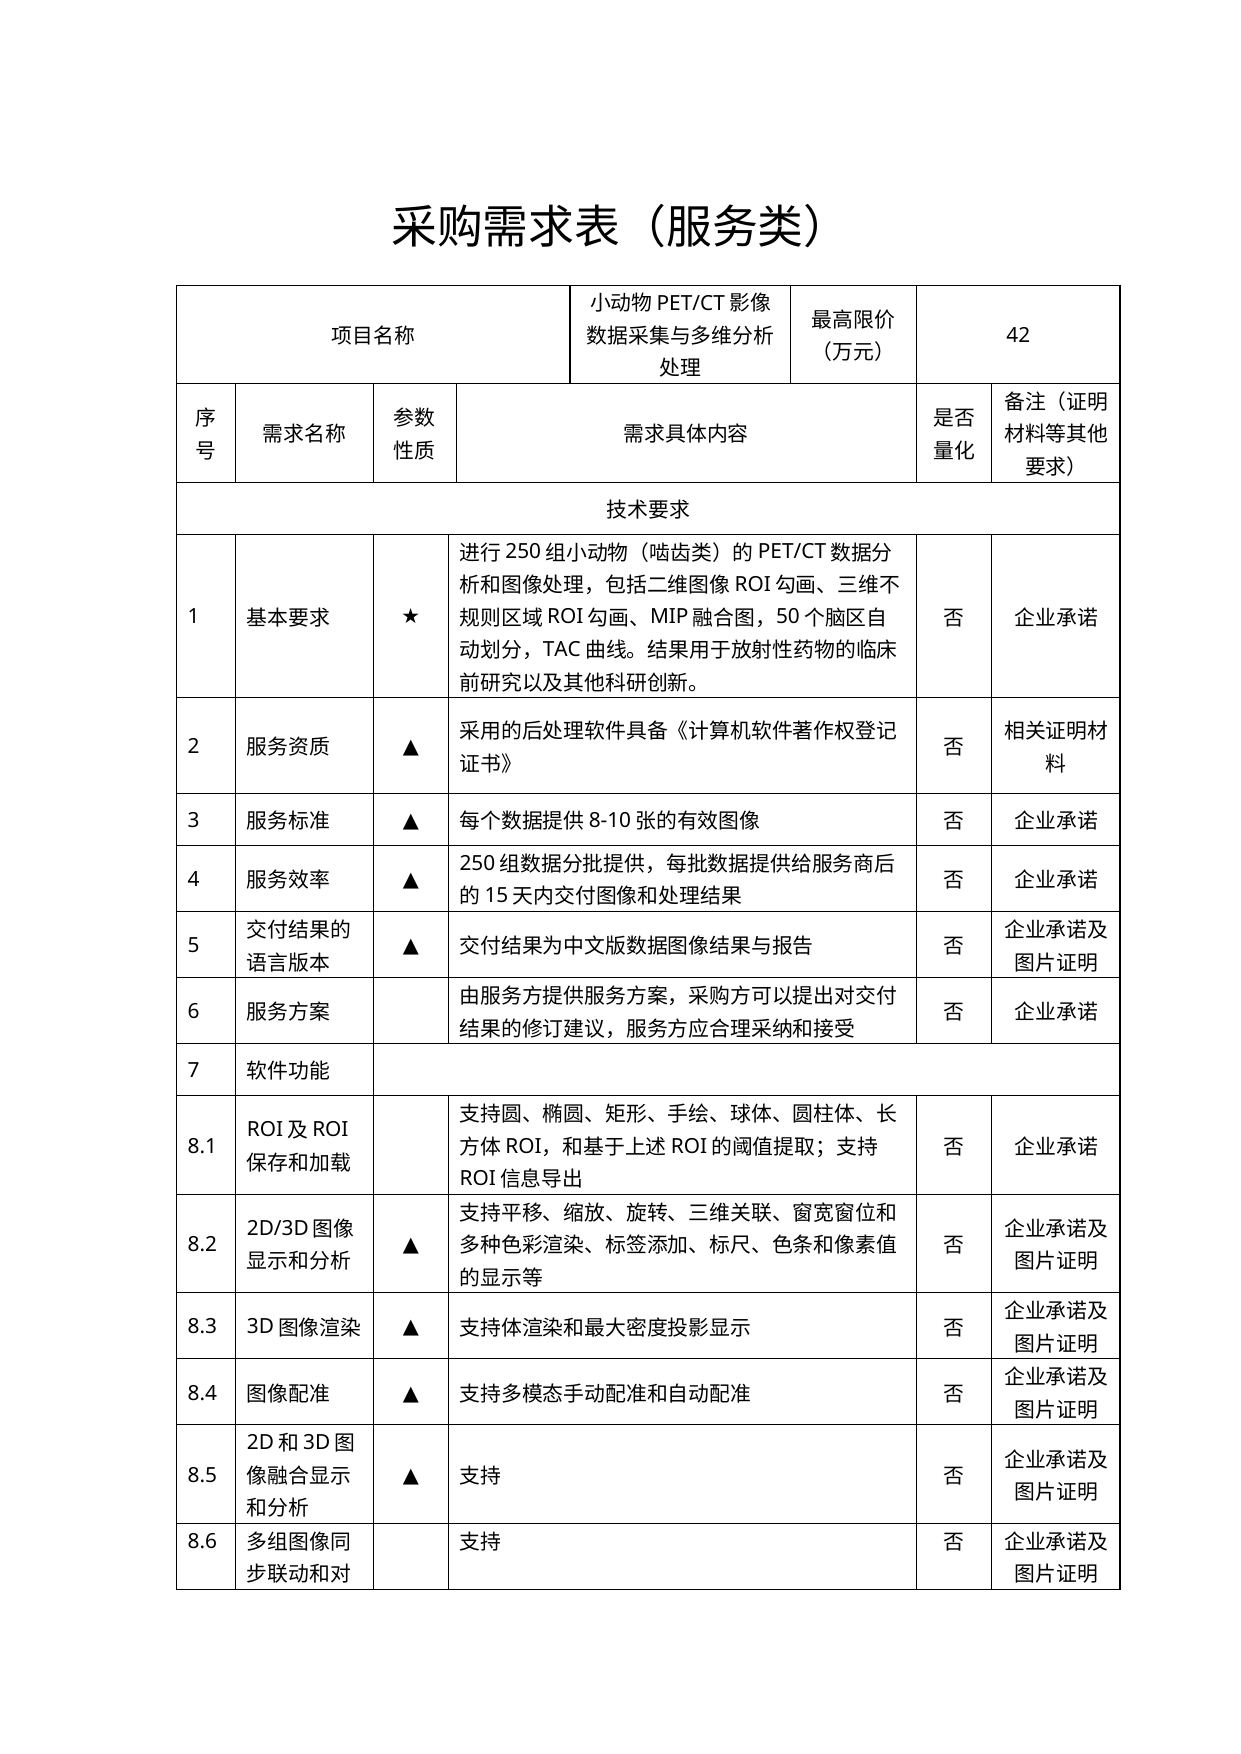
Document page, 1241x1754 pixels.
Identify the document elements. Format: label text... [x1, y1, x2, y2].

table_cell 6 [177, 978, 235, 1043]
table_cell 企业承诺及图片证明 [992, 1524, 1119, 1589]
table_cell 8.5 [177, 1425, 235, 1523]
table_cell 需求名称 [236, 384, 373, 482]
table_cell ▲ [374, 1293, 448, 1358]
table_cell 支持体渲染和最大密度投影显示 [449, 1293, 916, 1358]
table_header 项目名称 [177, 286, 569, 383]
table_cell 企业承诺 [992, 846, 1119, 911]
table_cell 否 [917, 1359, 991, 1424]
table_cell 2D和3D图像融合显示和分析 [236, 1425, 373, 1523]
table_cell ▲ [374, 1425, 448, 1523]
table_cell 采用的后处理软件具备《计算机软件著作权登记证书》 [449, 698, 916, 793]
table_cell [374, 1524, 448, 1589]
table_cell 备注（证明材料等其他要求） [992, 384, 1119, 482]
table_cell 3 [177, 794, 235, 845]
table_cell 支持 [449, 1524, 916, 1589]
table_cell 8.2 [177, 1195, 235, 1292]
table_cell 企业承诺及图片证明 [992, 1425, 1119, 1523]
table_cell 企业承诺及图片证明 [992, 1293, 1119, 1358]
table_cell [374, 1044, 1119, 1095]
table_cell 基本要求 [236, 535, 373, 697]
table_cell 4 [177, 846, 235, 911]
table_cell 软件功能 [236, 1044, 373, 1095]
table_cell 每个数据提供8-10张的有效图像 [449, 794, 916, 845]
table_cell 2 [177, 698, 235, 793]
table_cell [374, 1096, 448, 1194]
table_cell 交付结果为中文版数据图像结果与报告 [449, 912, 916, 977]
table_cell 需求具体内容 [457, 384, 916, 482]
table_cell 否 [917, 1195, 991, 1292]
table_cell 企业承诺及图片证明 [992, 1195, 1119, 1292]
table_cell ▲ [374, 846, 448, 911]
table_cell 企业承诺 [992, 978, 1119, 1043]
table_cell 服务效率 [236, 846, 373, 911]
table_cell 7 [177, 1044, 235, 1095]
table_cell 服务资质 [236, 698, 373, 793]
table_cell 否 [917, 1096, 991, 1194]
table_header 小动物PET/CT影像数据采集与多维分析处理 [571, 286, 790, 383]
table_cell 进行250组小动物（啮齿类）的PET/CT数据分析和图像处理，包括二维图像ROI勾画、三维不规则区域ROI勾画、MIP融合图，50个脑区自动划分，TAC曲线。结果用于放射性药物的临床前研究以及其他科研创新。 [449, 535, 916, 697]
table_cell ★ [374, 535, 448, 697]
table_cell 否 [917, 1524, 991, 1589]
table_cell ▲ [374, 912, 448, 977]
table_cell ▲ [374, 1359, 448, 1424]
table_cell 相关证明材料 [992, 698, 1119, 793]
table_cell ▲ [374, 1195, 448, 1292]
table_cell 技术要求 [177, 483, 1119, 534]
table_cell [374, 978, 448, 1043]
table_cell 参数 性质 [374, 384, 456, 482]
table_cell 服务方案 [236, 978, 373, 1043]
table_cell 企业承诺及图片证明 [992, 912, 1119, 977]
table_cell 否 [917, 978, 991, 1043]
table_cell 交付结果的语言版本 [236, 912, 373, 977]
table_cell 支持圆、椭圆、矩形、手绘、球体、圆柱体、长方体ROI，和基于上述ROI的阈值提取；支持ROI信息导出 [449, 1096, 916, 1194]
table_cell 企业承诺 [992, 794, 1119, 845]
table_cell 否 [917, 846, 991, 911]
table_cell 否 [917, 1293, 991, 1358]
table_header 42 [917, 286, 1119, 383]
table_cell 支持平移、缩放、旋转、三维关联、窗宽窗位和多种色彩渲染、标签添加、标尺、色条和像素值的显示等 [449, 1195, 916, 1292]
text 采购需求表（服务类） [187, 174, 1053, 272]
table_cell 否 [917, 912, 991, 977]
table_cell 2D/3D图像显示和分析 [236, 1195, 373, 1292]
table_cell 由服务方提供服务方案，采购方可以提出对交付结果的修订建议，服务方应合理采纳和接受 [449, 978, 916, 1043]
table_cell 8.1 [177, 1096, 235, 1194]
table_cell 企业承诺 [992, 1096, 1119, 1194]
table_cell ▲ [374, 698, 448, 793]
table_cell 1 [177, 535, 235, 697]
table_cell 多组图像同步联动和对比 [236, 1524, 373, 1589]
table_cell 8.6 [177, 1524, 235, 1589]
table_cell 否 [917, 535, 991, 697]
table_cell ROI及ROI保存和加载 [236, 1096, 373, 1194]
table_cell 是否 量化 [917, 384, 991, 482]
table_cell 8.4 [177, 1359, 235, 1424]
table_cell 否 [917, 1425, 991, 1523]
table_cell 支持 [449, 1425, 916, 1523]
table_cell 5 [177, 912, 235, 977]
table_cell 图像配准 [236, 1359, 373, 1424]
table_cell 250组数据分批提供，每批数据提供给服务商后的15天内交付图像和处理结果 [449, 846, 916, 911]
table_cell 序号 [177, 384, 235, 482]
table_cell 支持多模态手动配准和自动配准 [449, 1359, 916, 1424]
table_cell 否 [917, 794, 991, 845]
table_header 最高限价（万元） [791, 286, 916, 383]
table_cell ▲ [374, 794, 448, 845]
table_cell 企业承诺及图片证明 [992, 1359, 1119, 1424]
table_cell 服务标准 [236, 794, 373, 845]
table_cell 3D图像渲染 [236, 1293, 373, 1358]
table_cell 否 [917, 698, 991, 793]
table_cell 8.3 [177, 1293, 235, 1358]
table_cell 企业承诺 [992, 535, 1119, 697]
